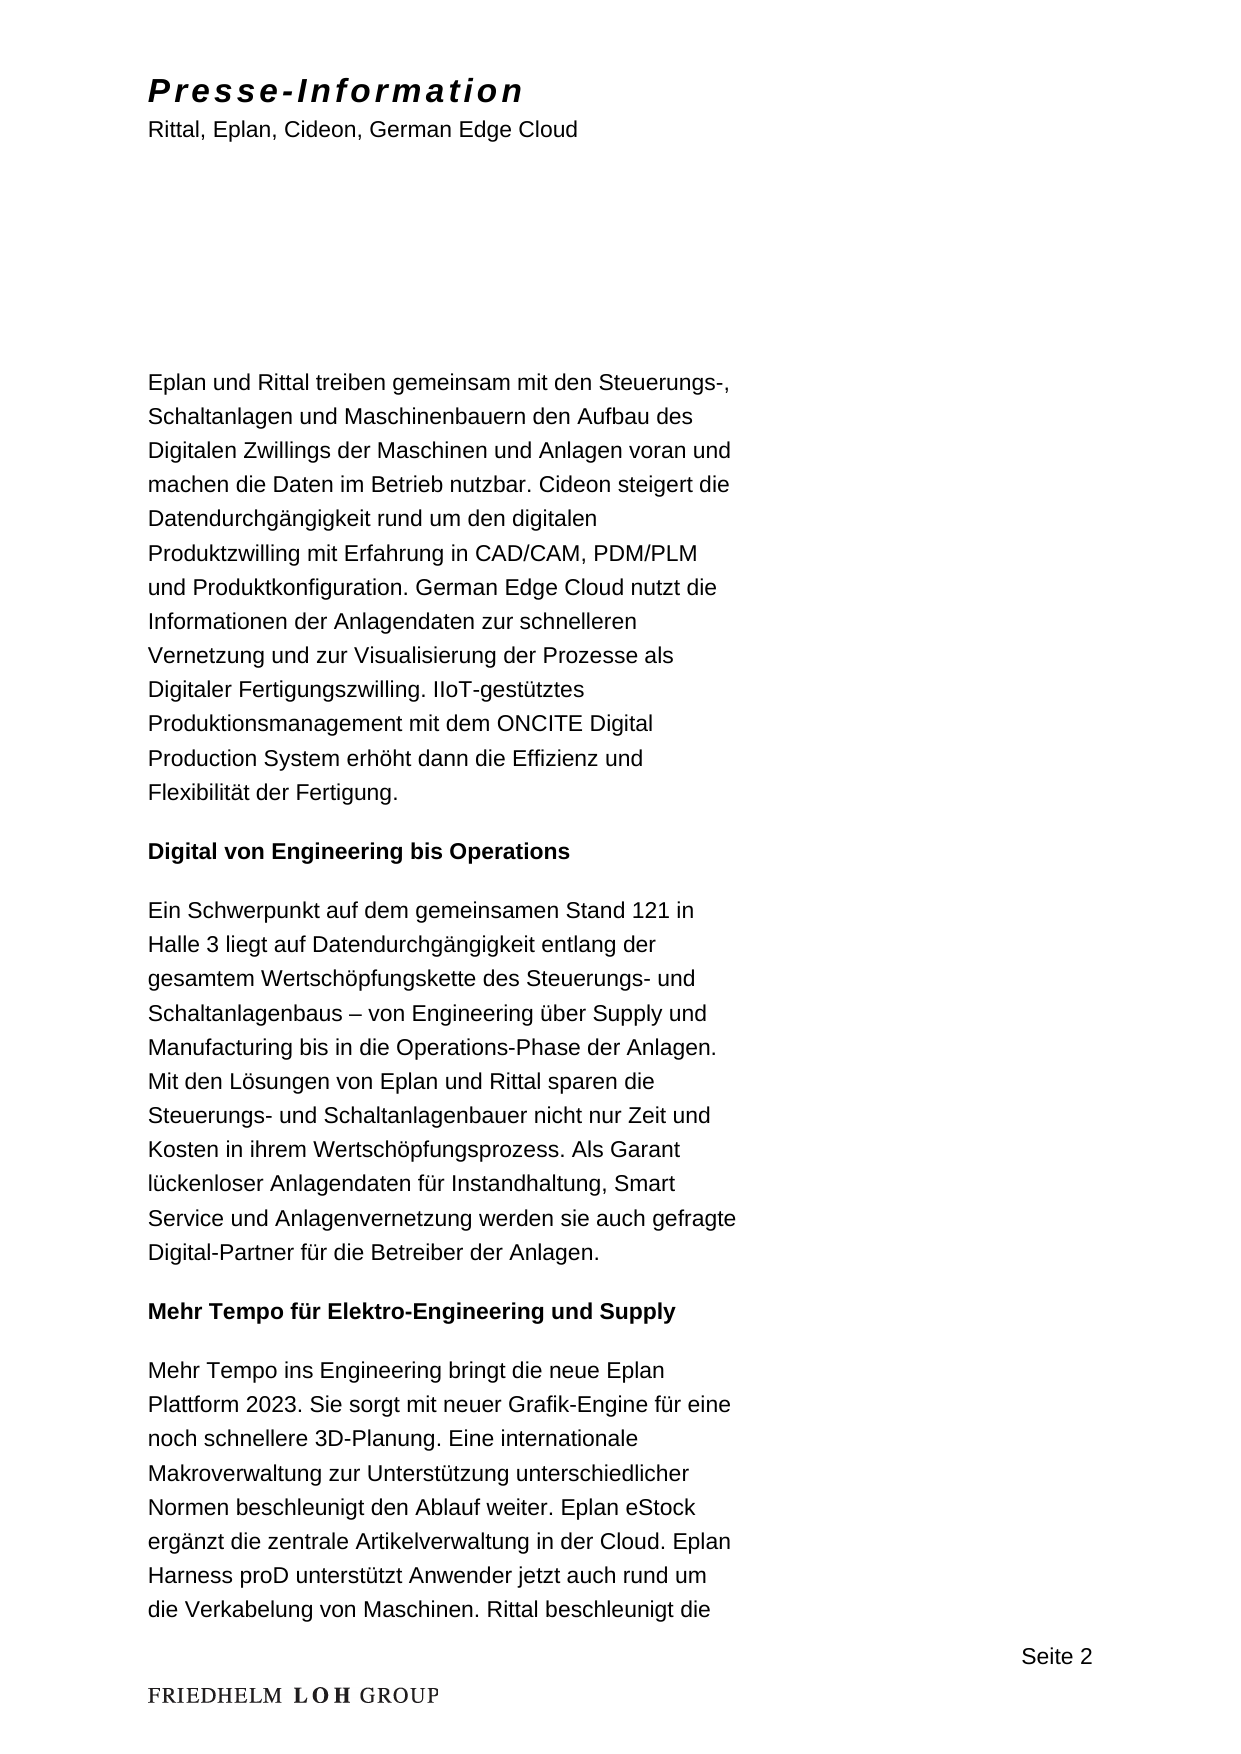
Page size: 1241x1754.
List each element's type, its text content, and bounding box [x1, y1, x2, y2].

text Ein Schwerpunkt auf dem gemeinsamen Stand 121 in Halle 3 liegt auf Datendurchgängigkeit entlang der gesamtem Wertschöpfungskette des Steuerungs- und Schaltanlagenbaus – von Engineering über Supply und Manufacturing bis in die Operations-Phase der Anlagen. Mit den Lösungen von Eplan und Rittal sparen die Steuerungs- und Schaltanlagenbauer nicht nur Zeit und Kosten in ihrem Wertschöpfungsprozess. Als Garant lückenloser Anlagendaten für Instandhaltung, Smart Service und Anlagenvernetzung werden sie auch gefragte Digital-Partner für die Betreiber der Anlagen. [148, 897, 738, 1265]
text Digital von Engineering bis Operations [148, 838, 738, 864]
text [148, 1357, 738, 1623]
picture [148, 1687, 438, 1703]
text Mehr Tempo für Elektro-Engineering und Supply [148, 1298, 738, 1324]
text Eplan und Rittal treiben gemeinsam mit den Steuerungs-, Schaltanlagen und Maschinenbauern den Aufbau des Digitalen Zwillings der Maschinen und Anlagen voran und machen die Daten im Betrieb nutzbar. Cideon steigert die Datendurchgängigkeit rund um den digitalen Produktzwilling mit Erfahrung in CAD/CAM, PDM/PLM und Produktkonfiguration. German Edge Cloud nutzt die Informationen der Anlagendaten zur schnelleren Vernetzung und zur Visualisierung der Prozesse als Digitaler Fertigungszwilling. IIoT-gestütztes Produktionsmanagement mit dem ONCITE Digital Production System erhöht dann die Effizienz und Flexibilität der Fertigung. [148, 369, 738, 805]
